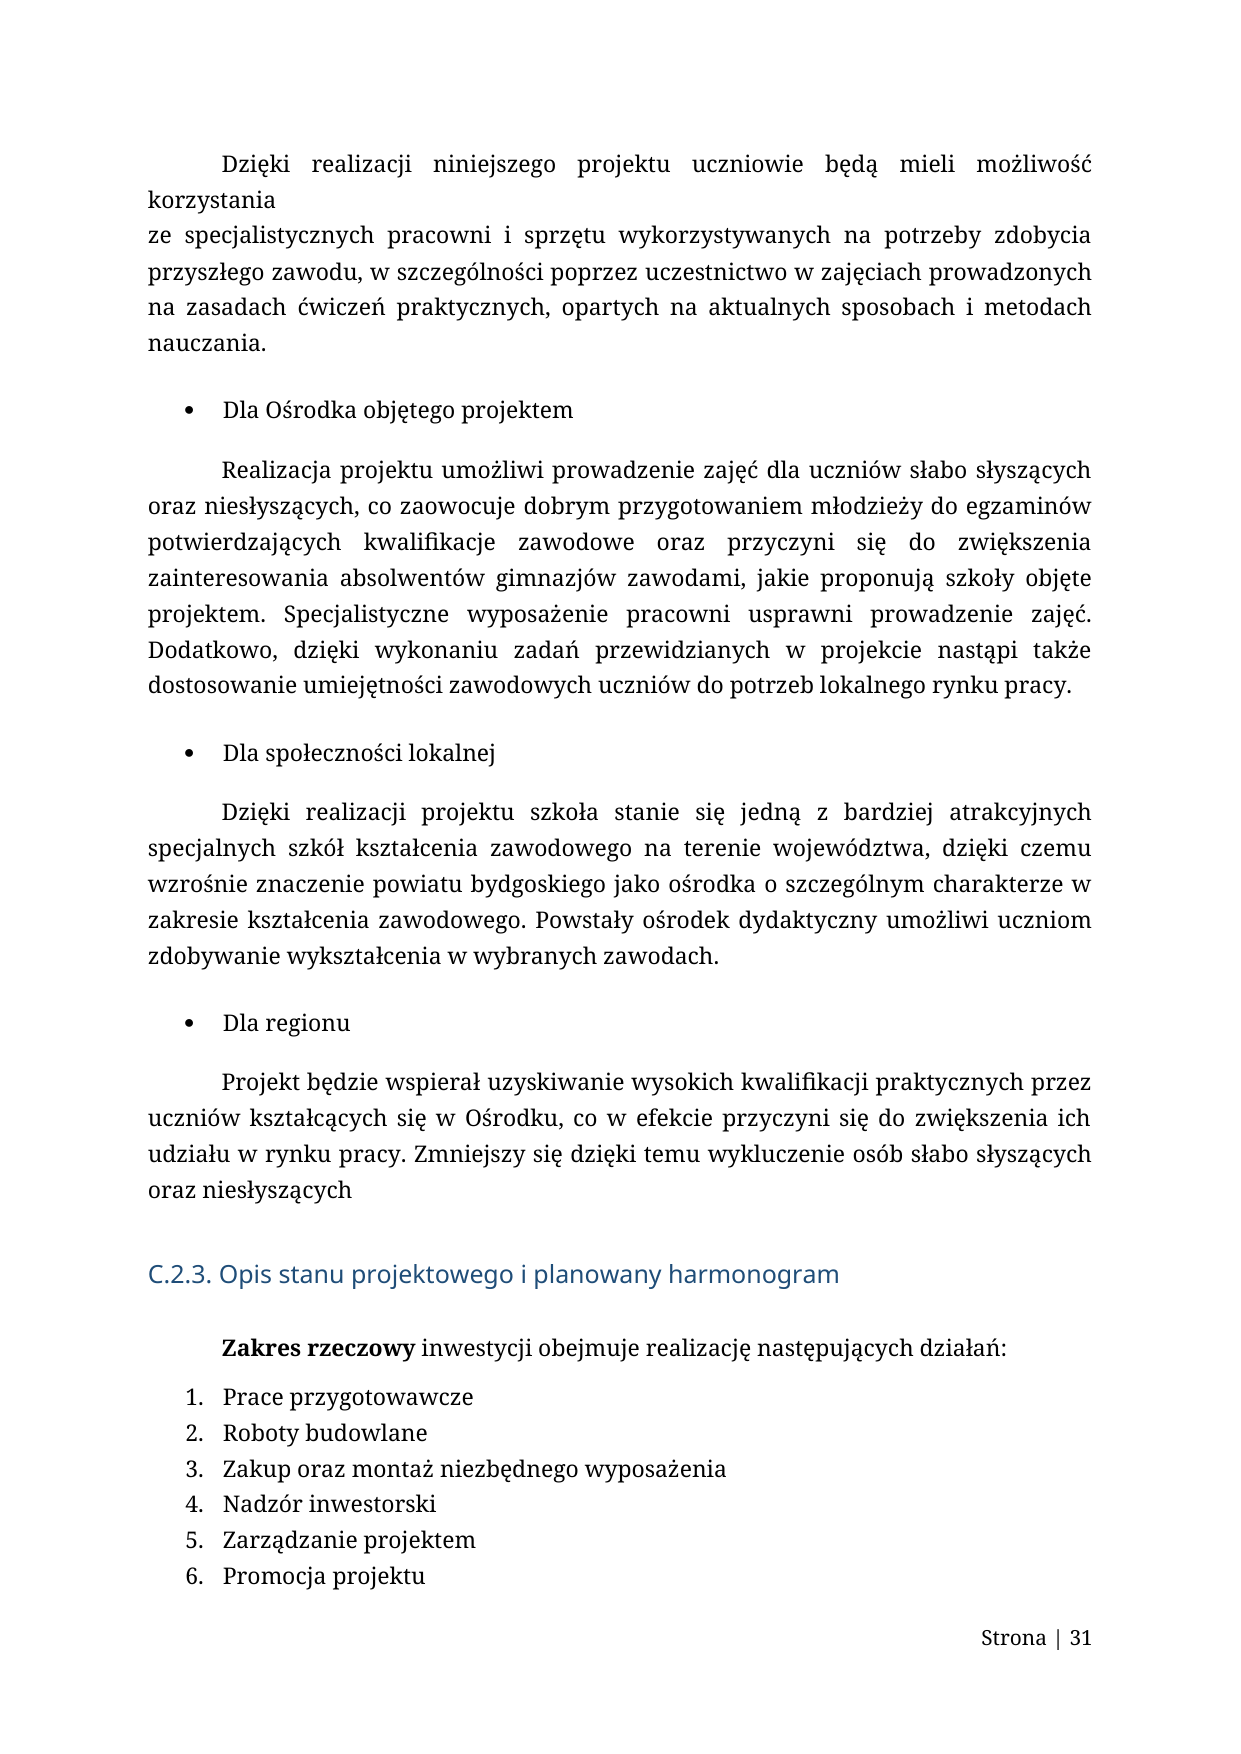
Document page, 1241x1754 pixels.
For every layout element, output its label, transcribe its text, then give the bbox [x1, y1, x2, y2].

list Promocja projektu [185, 1560, 1093, 1592]
text Projekt będzie wspierał uzyskiwanie wysokich kwalifikacji praktycznych przez uczniów kształcących się w Ośrodku, co w efekcie przyczyni się do zwiększenia ich udziału w rynku pracy. Zmniejszy się dzięki temu wykluczenie osób słabo słyszących oraz niesłyszących [148, 1066, 1093, 1205]
list Roboty budowlane [185, 1417, 1093, 1448]
list Zarządzanie projektem [185, 1524, 1093, 1556]
text Dzięki realizacji projektu szkoła stanie się jedną z bardziej atrakcyjnych specjalnych szkół kształcenia zawodowego na terenie województwa, dzięki czemu wzrośnie znaczenie powiatu bydgoskiego jako ośrodka o szczególnym charakterze w zakresie kształcenia zawodowego. Powstały ośrodek dydaktyczny umożliwi uczniom zdobywanie wykształcenia w wybranych zawodach. [148, 796, 1093, 971]
list Dla Ośrodka objętego projektem [185, 394, 1093, 426]
list Dla społeczności lokalnej [185, 737, 1093, 768]
subtitle C.2.3. Opis stanu projektowego i planowany harmonogram [148, 1257, 1093, 1291]
list Nadzór inwestorski [185, 1488, 1093, 1520]
text Realizacja projektu umożliwi prowadzenie zajęć dla uczniów słabo słyszących oraz niesłyszących, co zaowocuje dobrym przygotowaniem młodzieży do egzaminów potwierdzających kwalifikacje zawodowe oraz przyczyni się do zwiększenia zainteresowania absolwentów gimnazjów zawodami, jakie proponują szkoły objęte projektem. Specjalistyczne wyposażenie pracowni usprawni prowadzenie zajęć. Dodatkowo, dzięki wykonaniu zadań przewidzianych w projekcie nastąpi także dostosowanie umiejętności zawodowych uczniów do potrzeb lokalnego rynku pracy. [148, 454, 1093, 701]
text Dzięki realizacji niniejszego projektu uczniowie będą mieli możliwość korzystania ze specjalistycznych pracowni i sprzętu wykorzystywanych na potrzeby zdobycia przyszłego zawodu, w szczególności poprzez uczestnictwo w zajęciach prowadzonych na zasadach ćwiczeń praktycznych, opartych na aktualnych sposobach i metodach nauczania. [148, 148, 1093, 358]
text Zakres rzeczowy inwestycji obejmuje realizację następujących działań: [148, 1332, 1093, 1363]
list Dla regionu [185, 1007, 1093, 1038]
list Zakup oraz montaż niezbędnego wyposażenia [185, 1452, 1093, 1484]
list Prace przygotowawcze [185, 1381, 1093, 1412]
